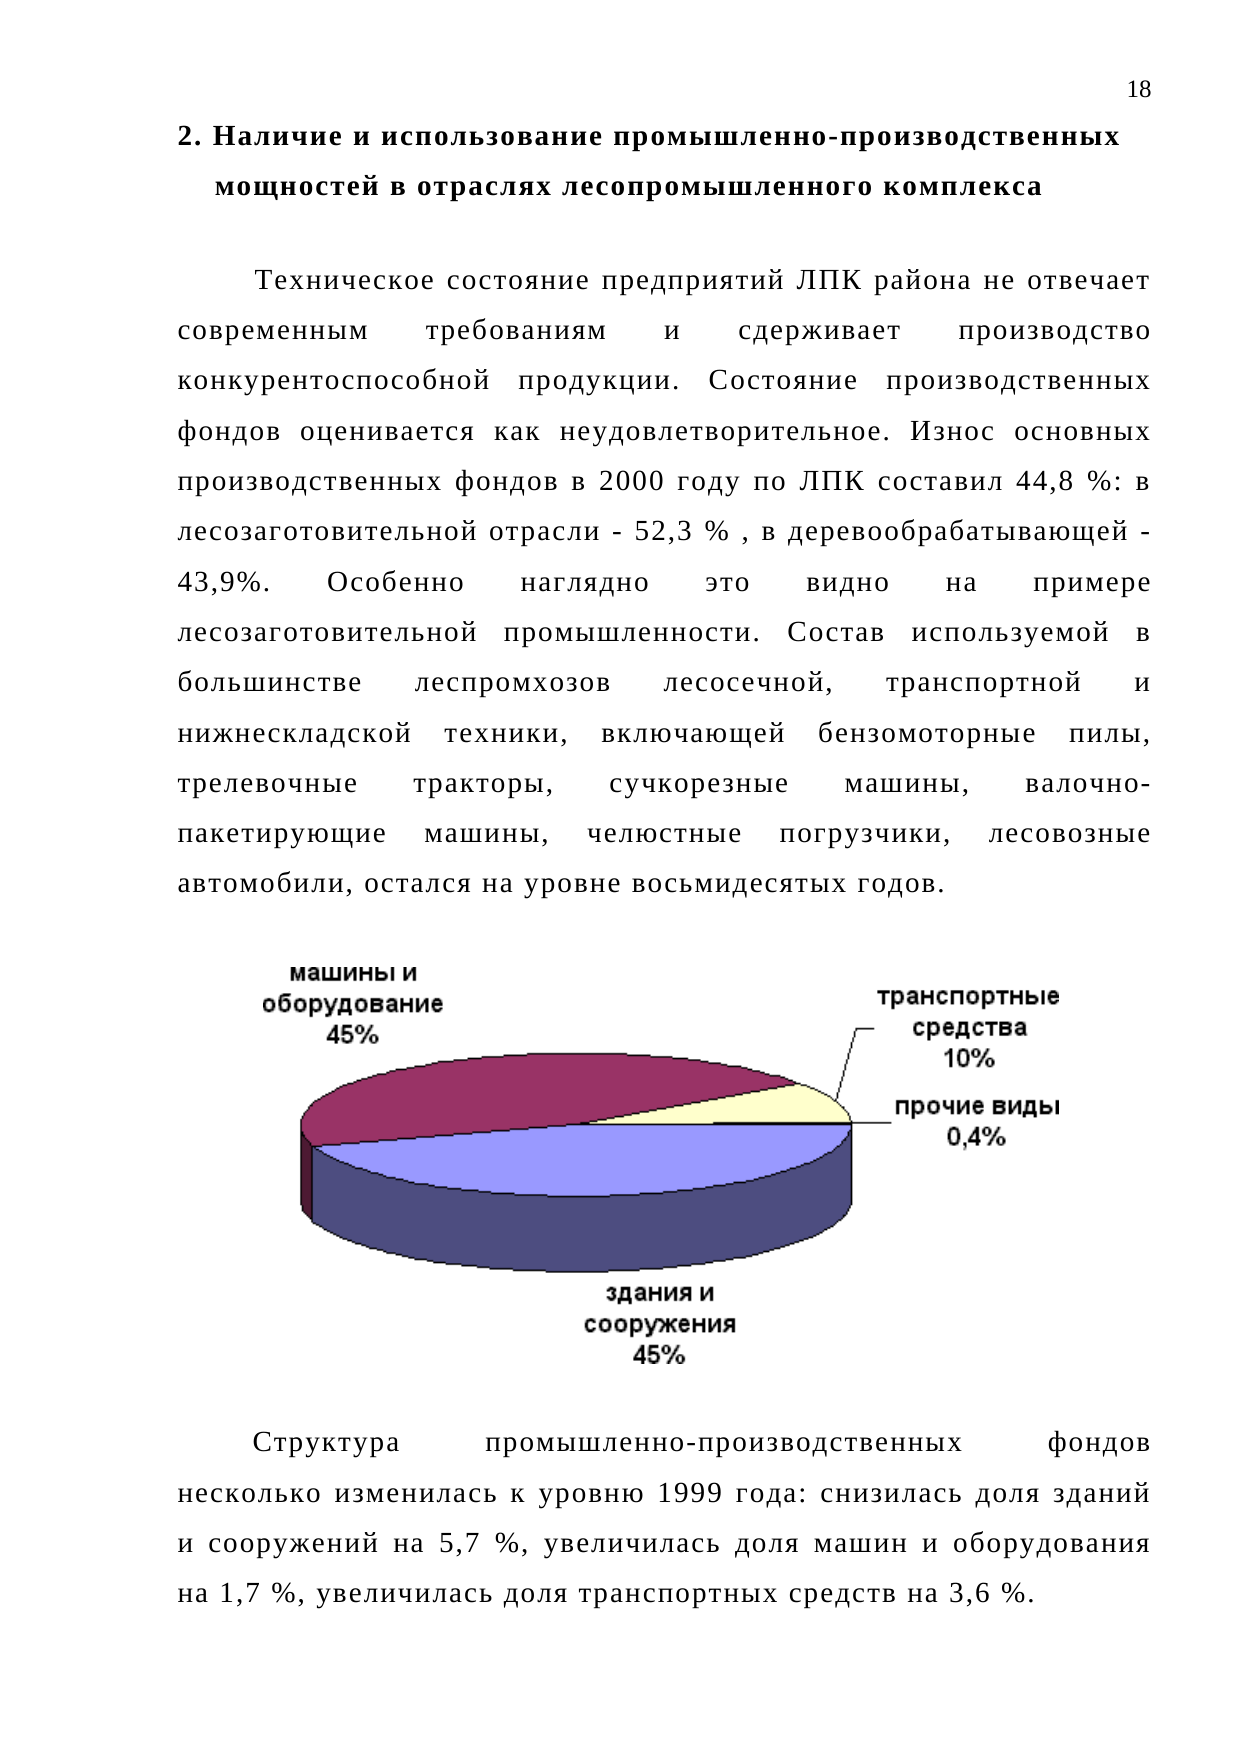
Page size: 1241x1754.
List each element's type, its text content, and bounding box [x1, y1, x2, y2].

table_header [262, 966, 1067, 1379]
text Структура промышленно-производственных фондов несколько изменилась к уровню 1999 года: снизилась доля зданий и сооружений на 5,7 %, увеличилась доля машин и оборудования на 1,7 %, увеличилась доля транспортных средств на 3,6 %. [177, 1424, 1152, 1609]
text 2. Наличие и использование промышленно-производственных [177, 118, 1152, 152]
text Техническое состояние предприятий ЛПК района не отвечает современным требованиям и сдерживает производство конкурентоспособной продукции. Состояние производственных фондов оценивается как неудовлетворительное. Износ основных производственных фондов в 2000 году по ЛПК составил 44,8 %: в лесозаготовительной отрасли - 52,3 % , в деревообрабатывающей - 43,9%. Особенно наглядно это видно на примере лесозаготовительной промышленности. Состав используемой в большинстве леспромхозов лесосечной, транспортной и нижнескладской техники, включающей бензомоторные пилы, трелевочные тракторы, сучкорезные машины, валочно-пакетирующие машины, челюстные погрузчики, лесовозные автомобили, остался на уровне восьмидесятых годов. [177, 262, 1152, 899]
picture [263, 967, 1059, 1364]
text мощностей в отраслях лесопромышленного комплекса [177, 168, 1152, 202]
